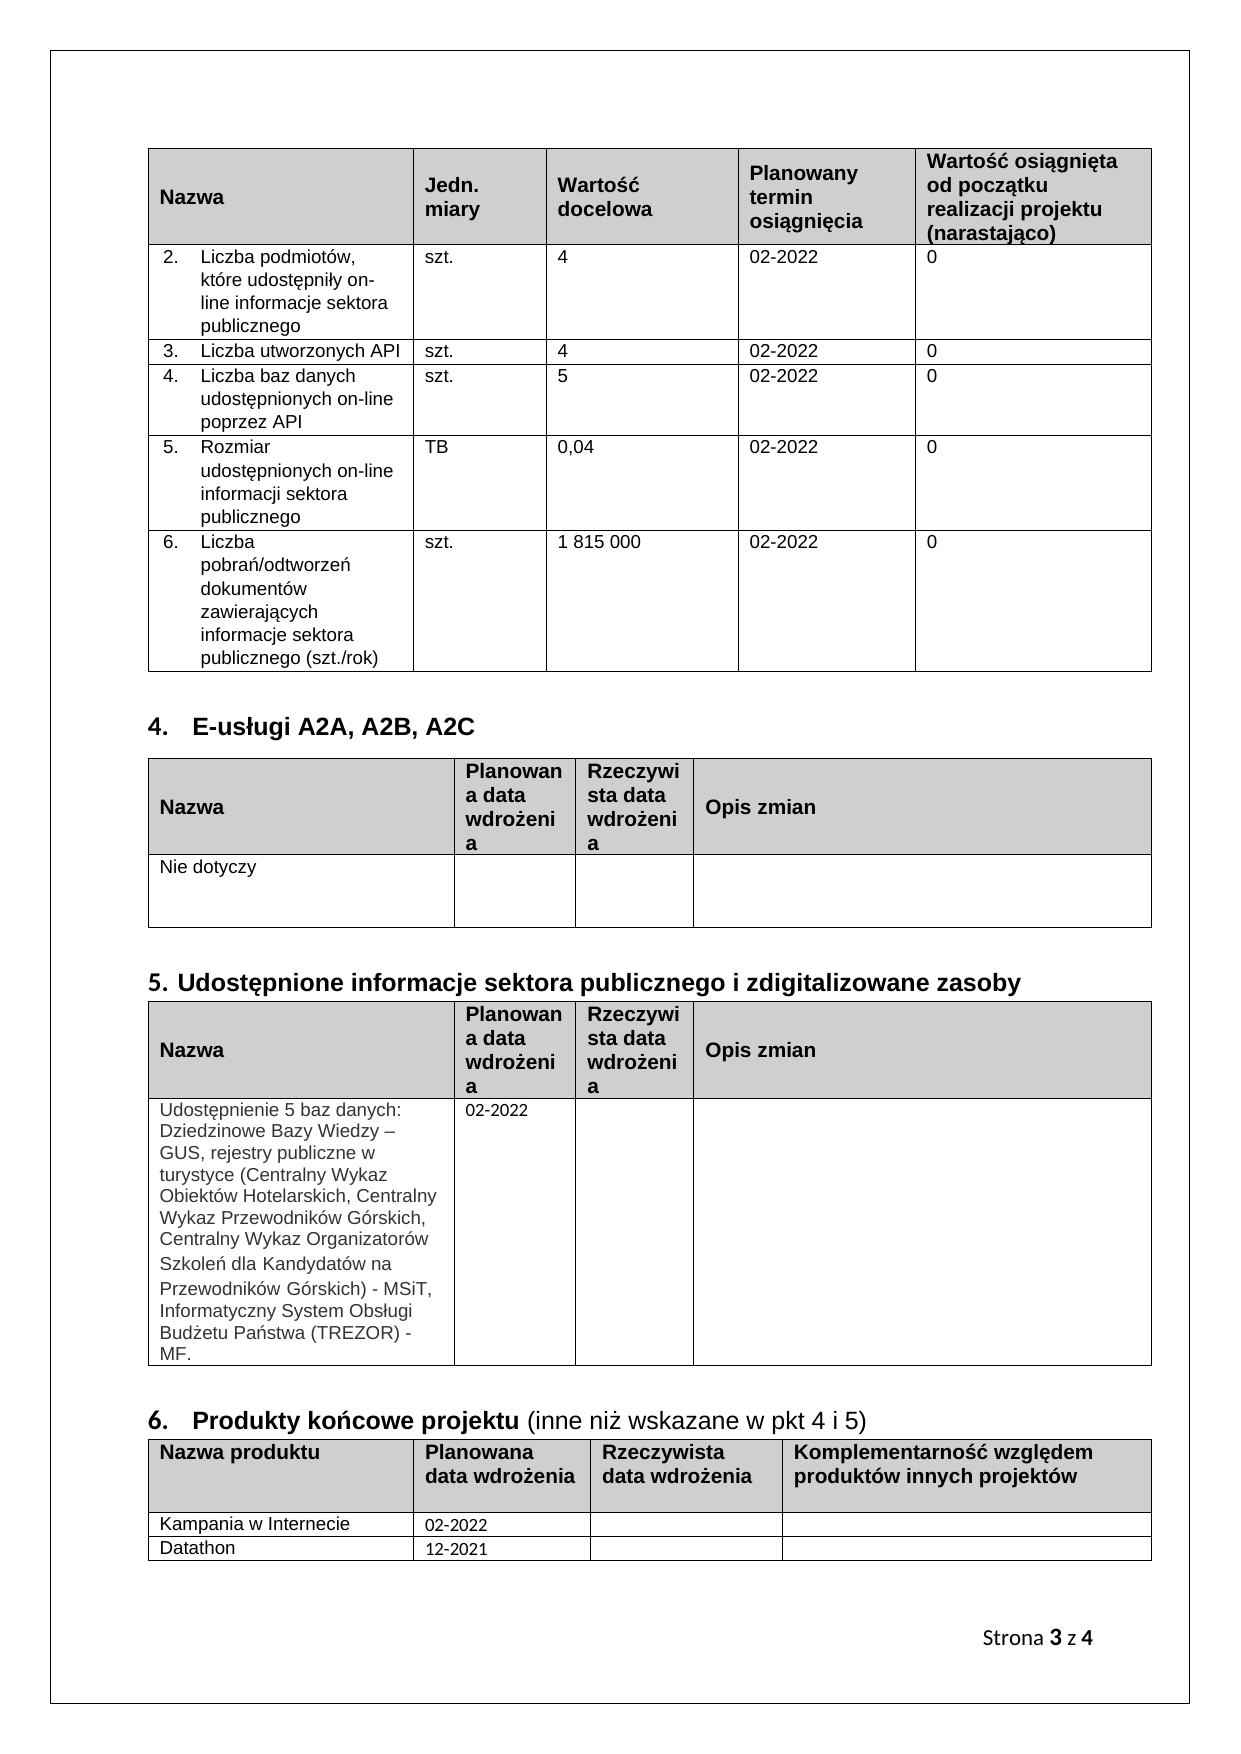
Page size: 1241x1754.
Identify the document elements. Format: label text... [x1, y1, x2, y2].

table_cell Liczba utworzonych API [149, 340, 413, 364]
table_cell 0 [916, 436, 1151, 530]
table_cell 4 [547, 245, 738, 339]
table_cell [694, 1099, 1151, 1365]
table_cell 4 [547, 340, 738, 364]
subtitle Produkty końcowe projektu (inne niż wskazane w pkt 4 i 5) [148, 1403, 1093, 1436]
table_cell Liczba baz danych udostępnionych on-line poprzez API [149, 365, 413, 435]
table_cell 02-2022 [739, 531, 915, 671]
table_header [916, 149, 1151, 244]
table_header Rzeczywista data wdrożenia [591, 1440, 782, 1512]
table_header Nazwa produktu [149, 1440, 413, 1512]
table_header Rzeczywista data wdrożenia [576, 1002, 693, 1098]
table_cell 0 [916, 365, 1151, 435]
table_cell 0,04 [547, 436, 738, 530]
table_header Planowana data wdrożenia [455, 759, 575, 854]
subtitle E-usługi A2A, A2B, A2C [148, 709, 1093, 742]
table_header Nazwa [149, 149, 413, 244]
table_cell Liczba podmiotów, które udostępniły on-line informacje sektora publicznego [149, 245, 413, 339]
table_cell szt. [414, 531, 546, 671]
table_cell [576, 1099, 693, 1365]
table_cell Liczba pobrań/odtworzeń dokumentów zawierających informacje sektora publicznego (szt./rok) [149, 531, 413, 671]
table_header Nazwa [149, 759, 454, 854]
table_header Jedn. miary [414, 149, 546, 244]
table_cell 02-2022 [739, 436, 915, 530]
table_cell 02-2022 [455, 1099, 575, 1365]
table_cell Rozmiar udostępnionych on-line informacji sektora publicznego [149, 436, 413, 530]
table_cell 12-2021 [414, 1537, 590, 1560]
table_cell [455, 855, 575, 927]
table_cell [591, 1537, 782, 1560]
table_cell [591, 1513, 782, 1536]
table_cell Kampania w Internecie [149, 1513, 413, 1536]
table_header Opis zmian [694, 759, 1151, 854]
table_header Opis zmian [694, 1002, 1151, 1098]
table_cell szt. [414, 365, 546, 435]
table_cell 5 [547, 365, 738, 435]
table_cell 0 [916, 340, 1151, 364]
table_cell 0 [916, 245, 1151, 339]
table_header Komplementarność względem produktów innych projektów [783, 1440, 1151, 1512]
table_cell Udostępnienie 5 baz danych: Dziedzinowe Bazy Wiedzy – GUS, rejestry publiczne w turystyce (Centralny Wykaz Obiektów Hotelarskich, Centralny Wykaz Przewodników Górskich, Centralny Wykaz Organizatorów Szkoleń dla Kandydatów na Przewodników Górskich) - MSiT, Informatyczny System Obsługi Budżetu Państwa (TREZOR) - MF. [149, 1099, 454, 1365]
table_header Planowana data wdrożenia [455, 1002, 575, 1098]
table_header Planowana data wdrożenia [414, 1440, 590, 1512]
table_cell 0 [916, 531, 1151, 671]
table_header Nazwa [149, 1002, 454, 1098]
table_cell Datathon [149, 1537, 413, 1560]
table_cell Nie dotyczy [149, 855, 454, 927]
table_header Wartość docelowa [547, 149, 738, 244]
table_cell szt. [414, 245, 546, 339]
table_cell TB [414, 436, 546, 530]
table_cell [783, 1513, 1151, 1536]
table_header Planowany termin osiągnięcia [739, 149, 915, 244]
table_cell 1 815 000 [547, 531, 738, 671]
table_cell [783, 1537, 1151, 1560]
table_cell [694, 855, 1151, 927]
table_cell 02-2022 [414, 1513, 590, 1536]
table_cell szt. [414, 340, 546, 364]
table_cell 02-2022 [739, 245, 915, 339]
table_header Rzeczywista data wdrożenia [576, 759, 693, 854]
subtitle Udostępnione informacje sektora publicznego i zdigitalizowane zasoby [148, 965, 1093, 998]
table_cell 02-2022 [739, 340, 915, 364]
table_cell 02-2022 [739, 365, 915, 435]
table_cell [576, 855, 693, 927]
